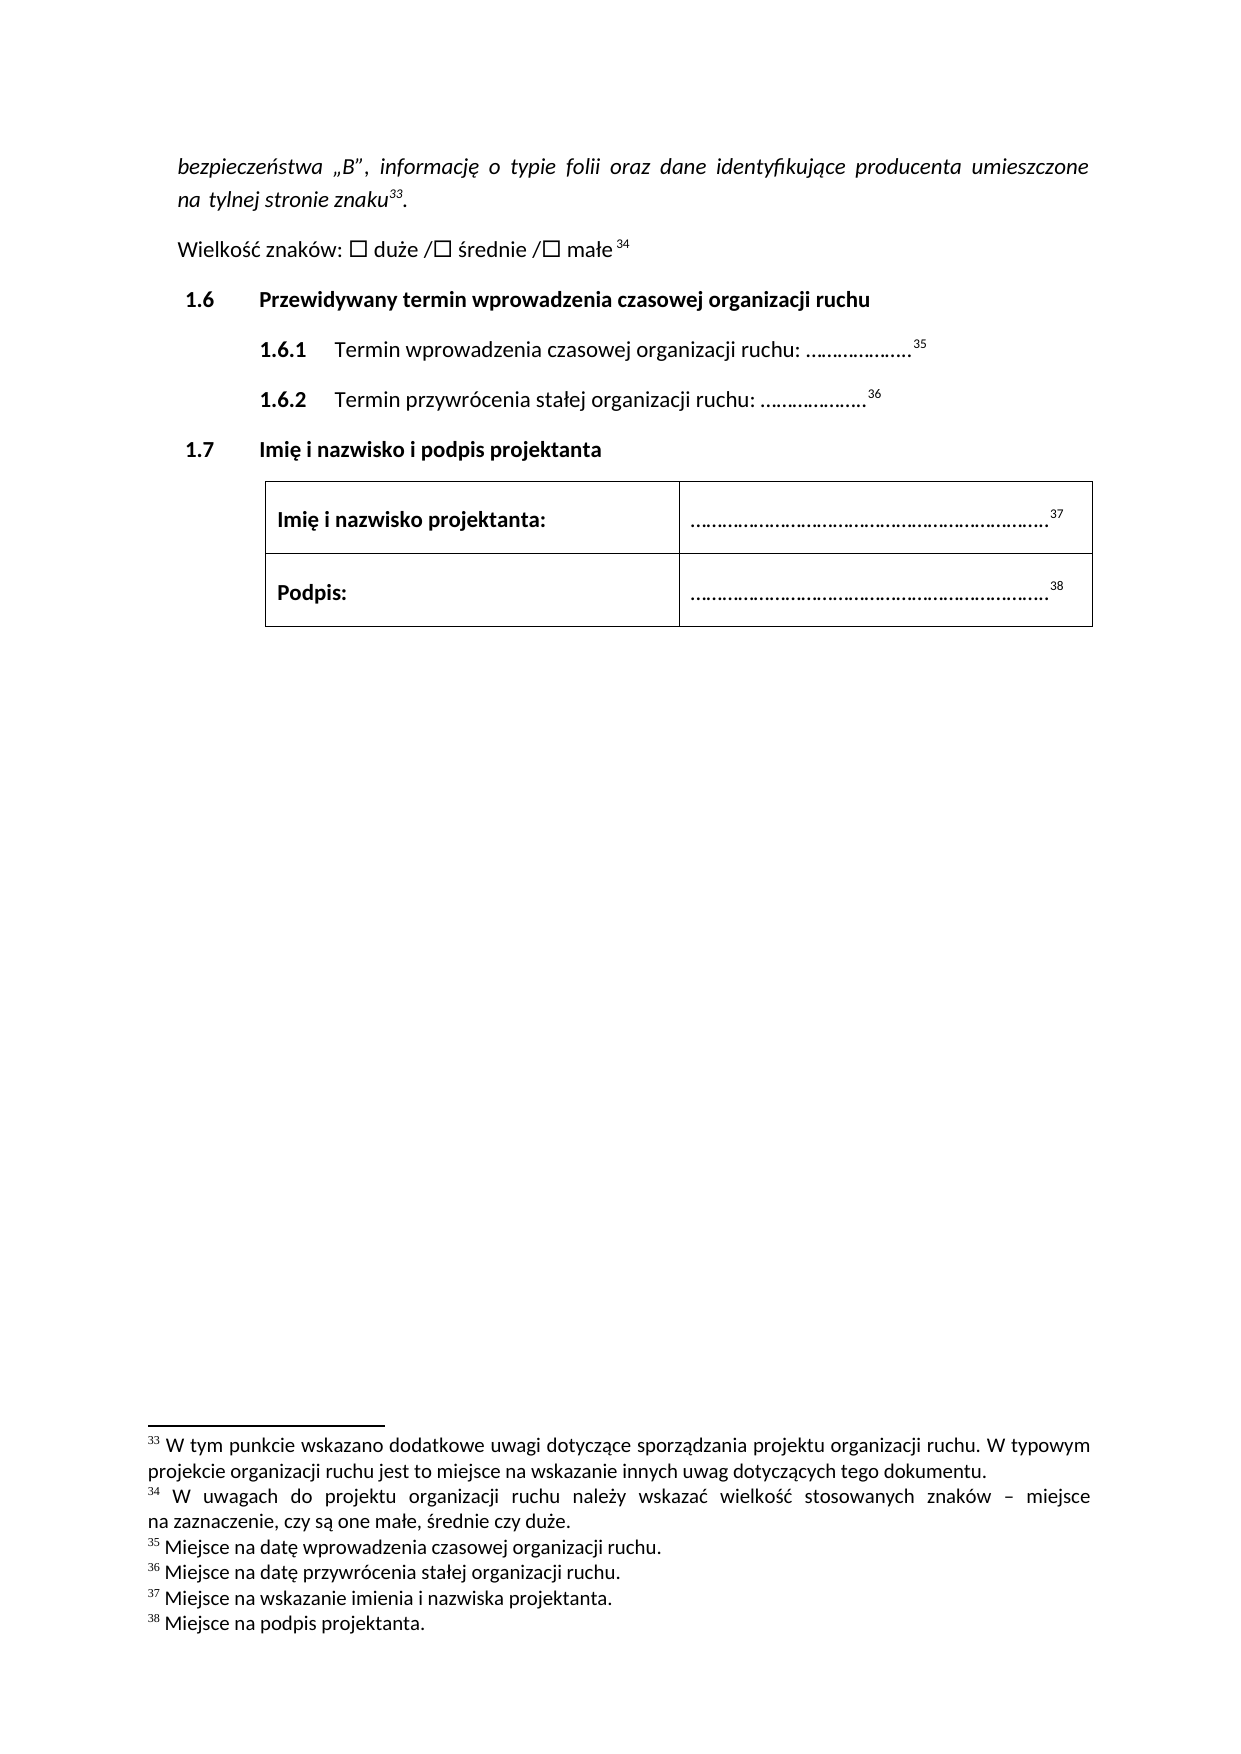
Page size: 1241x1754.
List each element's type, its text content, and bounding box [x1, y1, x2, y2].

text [177, 148, 1093, 214]
list Termin przywrócenia stałej organizacji ruchu: ……………….. [259, 381, 1093, 414]
list Przewidywany termin wprowadzenia czasowej organizacji ruchu [185, 281, 1093, 314]
table_cell ………………………………………………………….. [680, 554, 1092, 626]
list Termin wprowadzenia czasowej organizacji ruchu: ……………….. [259, 331, 1093, 364]
table_header ………………………………………………………….. [680, 482, 1092, 553]
table_cell Podpis: [266, 554, 679, 626]
list Imię i nazwisko i podpis projektanta [185, 431, 1093, 464]
text Wielkość znaków: duże / średnie / małe [177, 231, 1093, 264]
table_header Imię i nazwisko projektanta: [266, 482, 679, 553]
